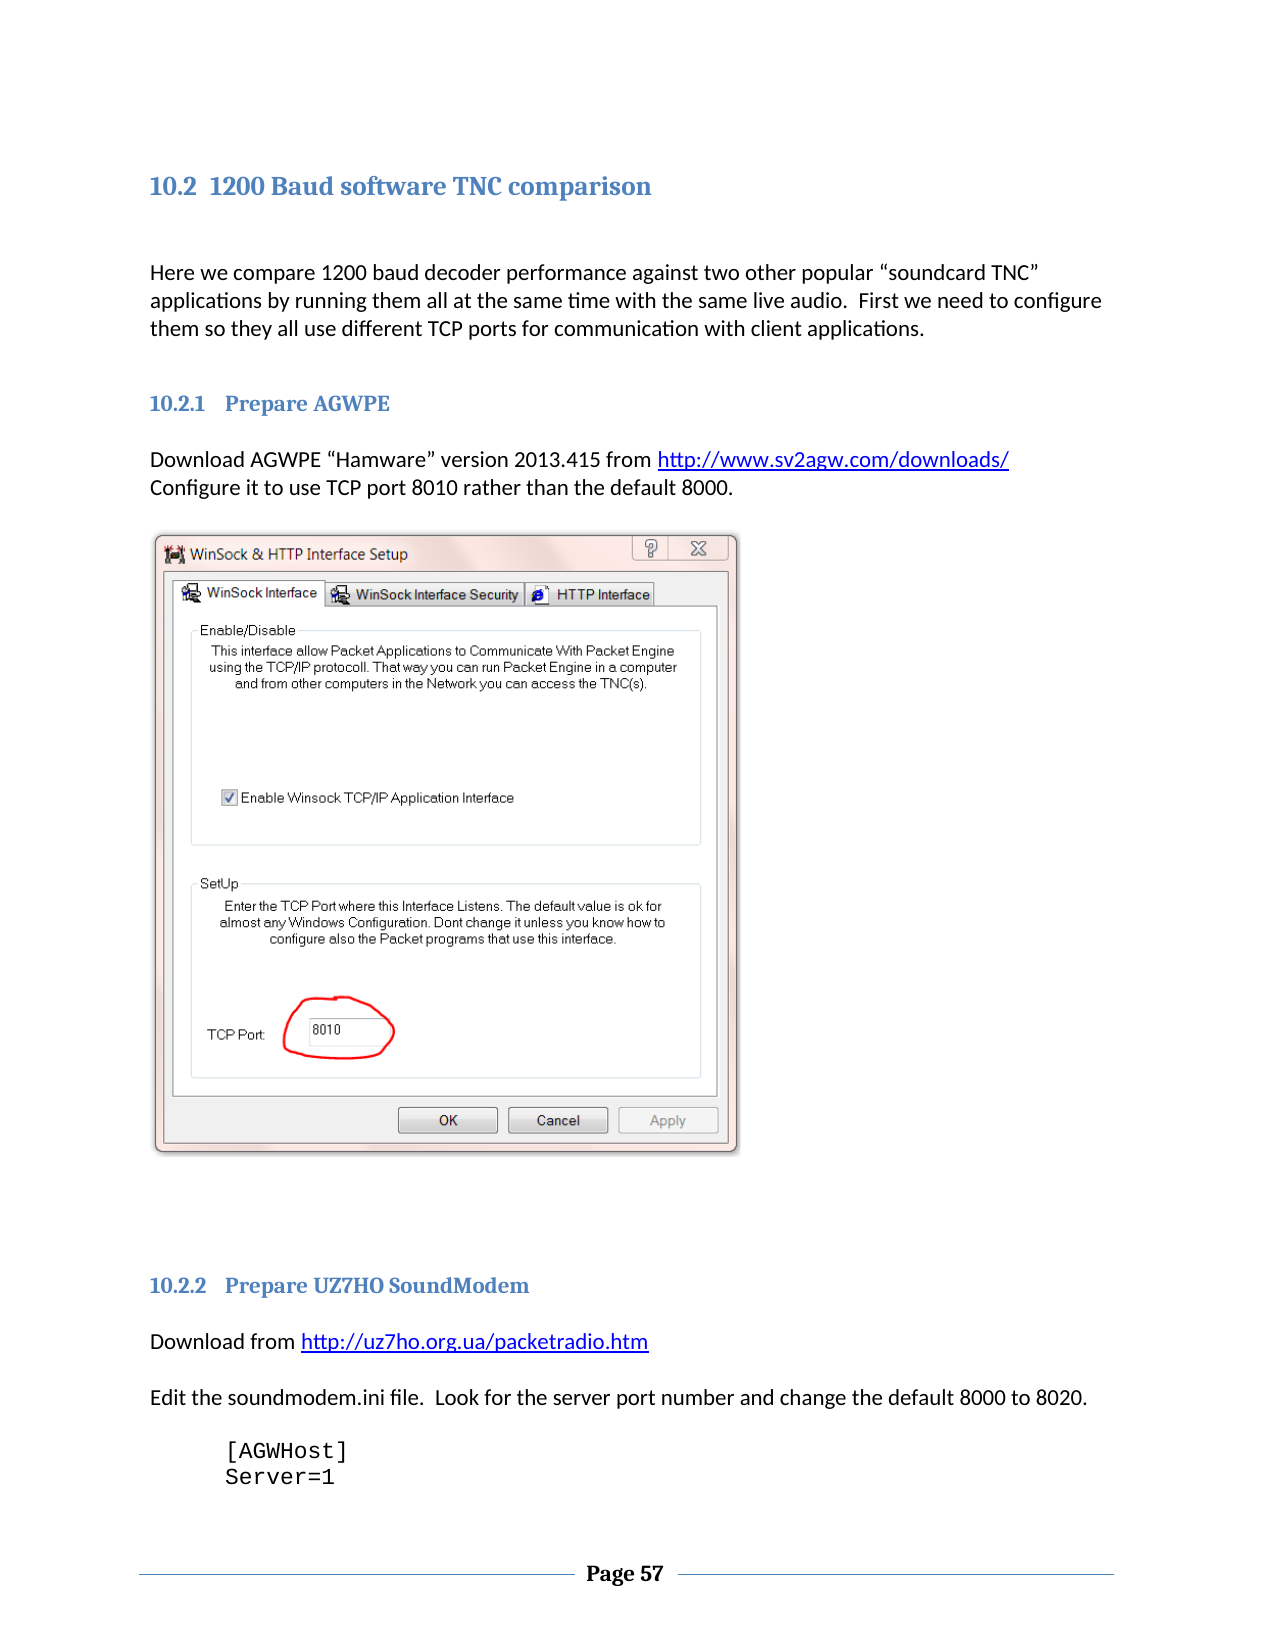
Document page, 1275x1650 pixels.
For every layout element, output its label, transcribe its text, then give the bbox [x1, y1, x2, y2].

subtitle 1200 Baud software TNC comparison [150, 171, 1125, 202]
subtitle Prepare AGWPE [150, 391, 1125, 417]
text Here we compare 1200 baud decoder performance against two other popular “soundcard TNC” applications by running them all at the same time with the same live audio. First we need to configure them so they all use different TCP ports for communication with client applications. [150, 258, 1125, 342]
text Edit the soundmodem.ini file. Look for the server port number and change the default 8000 to 8020. [150, 1383, 1125, 1411]
text Download from http://uz7ho.org.ua/packetradio.htm [150, 1327, 1125, 1355]
text Server=1 [225, 1465, 1125, 1491]
picture [150, 529, 741, 1157]
text Configure it to use TCP port 8010 rather than the default 8000. [150, 473, 1125, 501]
text [AGWHost] [225, 1439, 1125, 1465]
text Download AGWPE “Hamware” version 2013.415 from http://www.sv2agw.com/downloads/ [150, 445, 1125, 473]
subtitle Prepare UZ7HO SoundModem [150, 1273, 1125, 1299]
